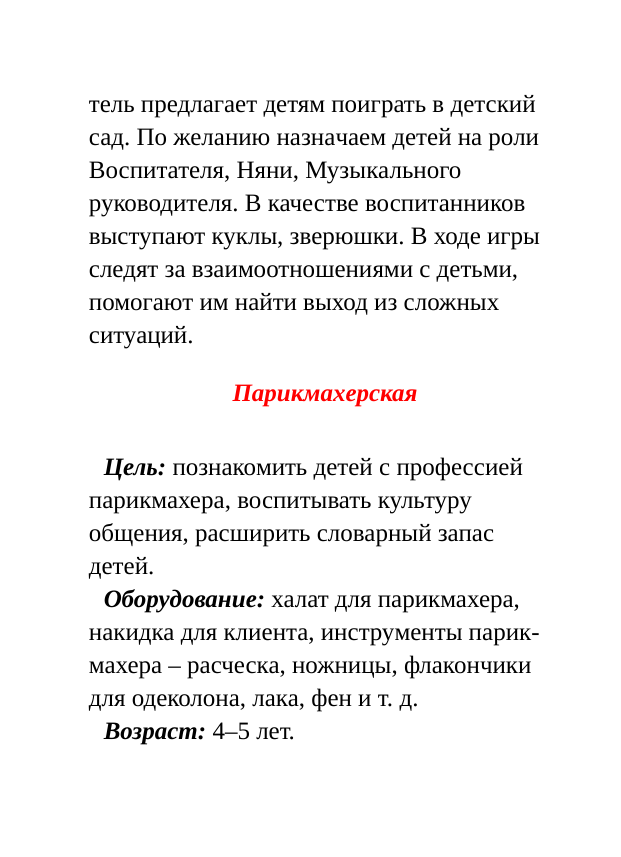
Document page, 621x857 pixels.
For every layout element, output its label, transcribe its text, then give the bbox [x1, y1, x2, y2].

text Оборудование: халат для парикмахера, накидка для клиента, инструменты парикмахера – расческа, ножницы, флакончики для одеколона, лака, фен и т. д. [89, 584, 546, 712]
text Возраст: 4–5 лет. [89, 716, 546, 745]
text Парикмахерская [89, 378, 546, 407]
text Цель: познакомить детей с профессией парикмахера, воспитывать культуру общения, расширить словарный запас детей. [89, 452, 546, 580]
